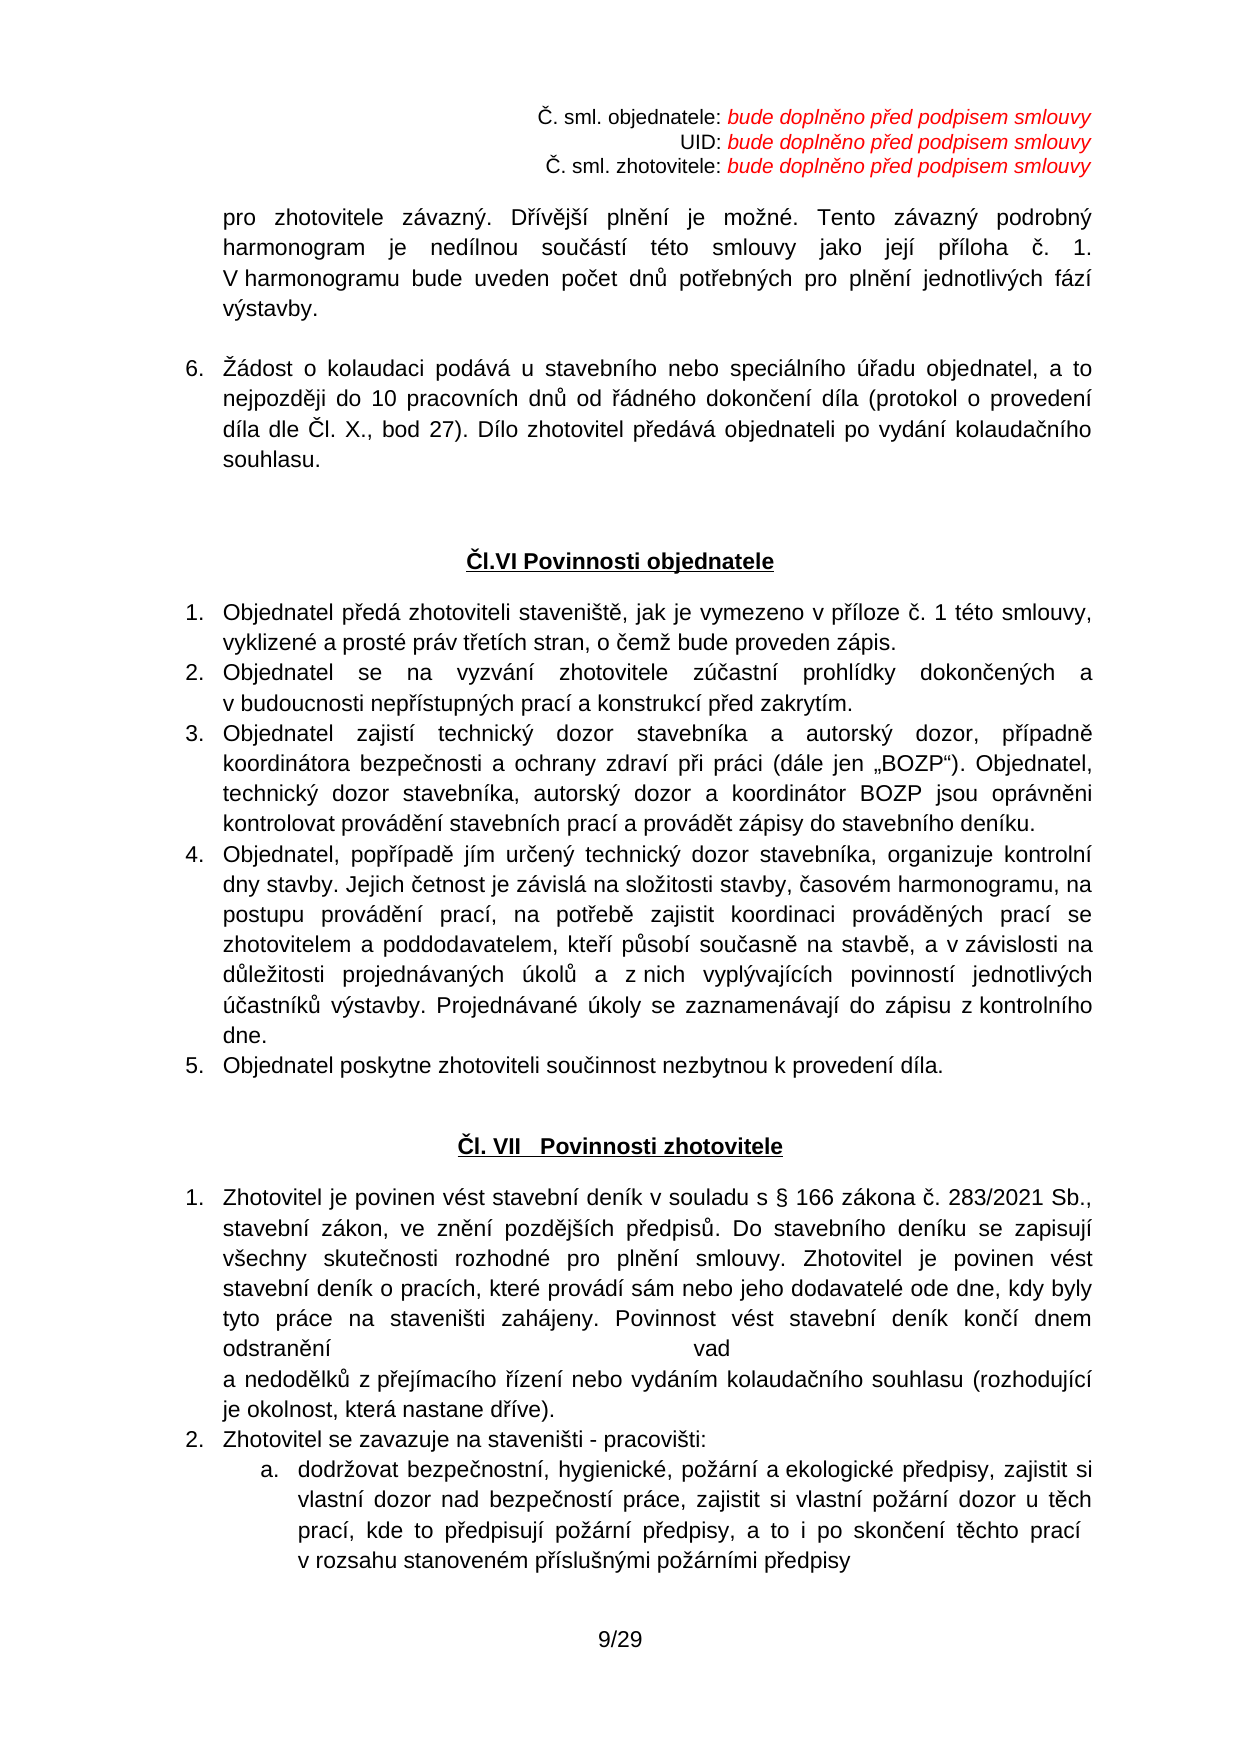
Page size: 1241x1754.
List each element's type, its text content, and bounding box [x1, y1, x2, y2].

list Objednatel poskytne zhotoviteli součinnost nezbytnou k provedení díla. [185, 1052, 1093, 1078]
list Zhotovitel se zavazuje na staveništi - pracovišti: [185, 1426, 1093, 1452]
list Objednatel zajistí technický dozor stavebníka a autorský dozor, případně koordinátora bezpečnosti a ochrany zdraví při práci (dále jen „BOZP“). Objednatel, technický dozor stavebníka, autorský dozor a koordinátor BOZP jsou oprávněni kontrolovat provádění stavebních prací a provádět zápisy do stavebního deníku. [185, 720, 1093, 837]
text Čl.VI Povinnosti objednatele [148, 548, 1093, 574]
list Objednatel, popřípadě jím určený technický dozor stavebníka, organizuje kontrolní dny stavby. Jejich četnost je závislá na složitosti stavby, časovém harmonogramu, na postupu provádění prací, na potřebě zajistit koordinaci prováděných prací se zhotovitelem a poddodavatelem, kteří působí současně na stavbě, a v závislosti na důležitosti projednávaných úkolů a z nich vyplývajících povinností jednotlivých účastníků výstavby. Projednávané úkoly se zaznamenávají do zápisu z kontrolního dne. [185, 841, 1093, 1048]
list Objednatel se na vyzvání zhotovitele zúčastní prohlídky dokončených a v budoucnosti nepřístupných prací a konstrukcí před zakrytím. [185, 659, 1093, 716]
list Objednatel předá zhotoviteli staveniště, jak je vymezeno v příloze č. 1 této smlouvy, vyklizené a prosté práv třetích stran, o čemž bude proveden zápis. [185, 599, 1093, 655]
list dodržovat bezpečnostní, hygienické, požární a ekologické předpisy, zajistit si vlastní dozor nad bezpečností práce, zajistit si vlastní požární dozor u těch prací, kde to předpisují požární předpisy, a to i po skončení těchto prací v rozsahu stanoveném příslušnými požárními předpisy [260, 1456, 1093, 1573]
list Zhotovitel je povinen vést stavební deník v souladu s § 166 zákona č. 283/2021 Sb., stavební zákon, ve znění pozdějších předpisů. Do stavebního deníku se zapisují všechny skutečnosti rozhodné pro plnění smlouvy. Zhotovitel je povinen vést stavební deník o pracích, které provádí sám nebo jeho dodavatelé ode dne, kdy byly tyto práce na staveništi zahájeny. Povinnost vést stavební deník končí dnem odstranění vad a nedodělků z přejímacího řízení nebo vydáním kolaudačního souhlasu (rozhodující je okolnost, která nastane dříve). [185, 1184, 1093, 1422]
text Čl. VII Povinnosti zhotovitele [148, 1133, 1093, 1159]
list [185, 204, 1093, 321]
list Žádost o kolaudaci podává u stavebního nebo speciálního úřadu objednatel, a to nejpozději do 10 pracovních dnů od řádného dokončení díla (protokol o provedení díla dle Čl. X., bod 27). Dílo zhotovitel předává objednateli po vydání kolaudačního souhlasu. [185, 355, 1093, 472]
